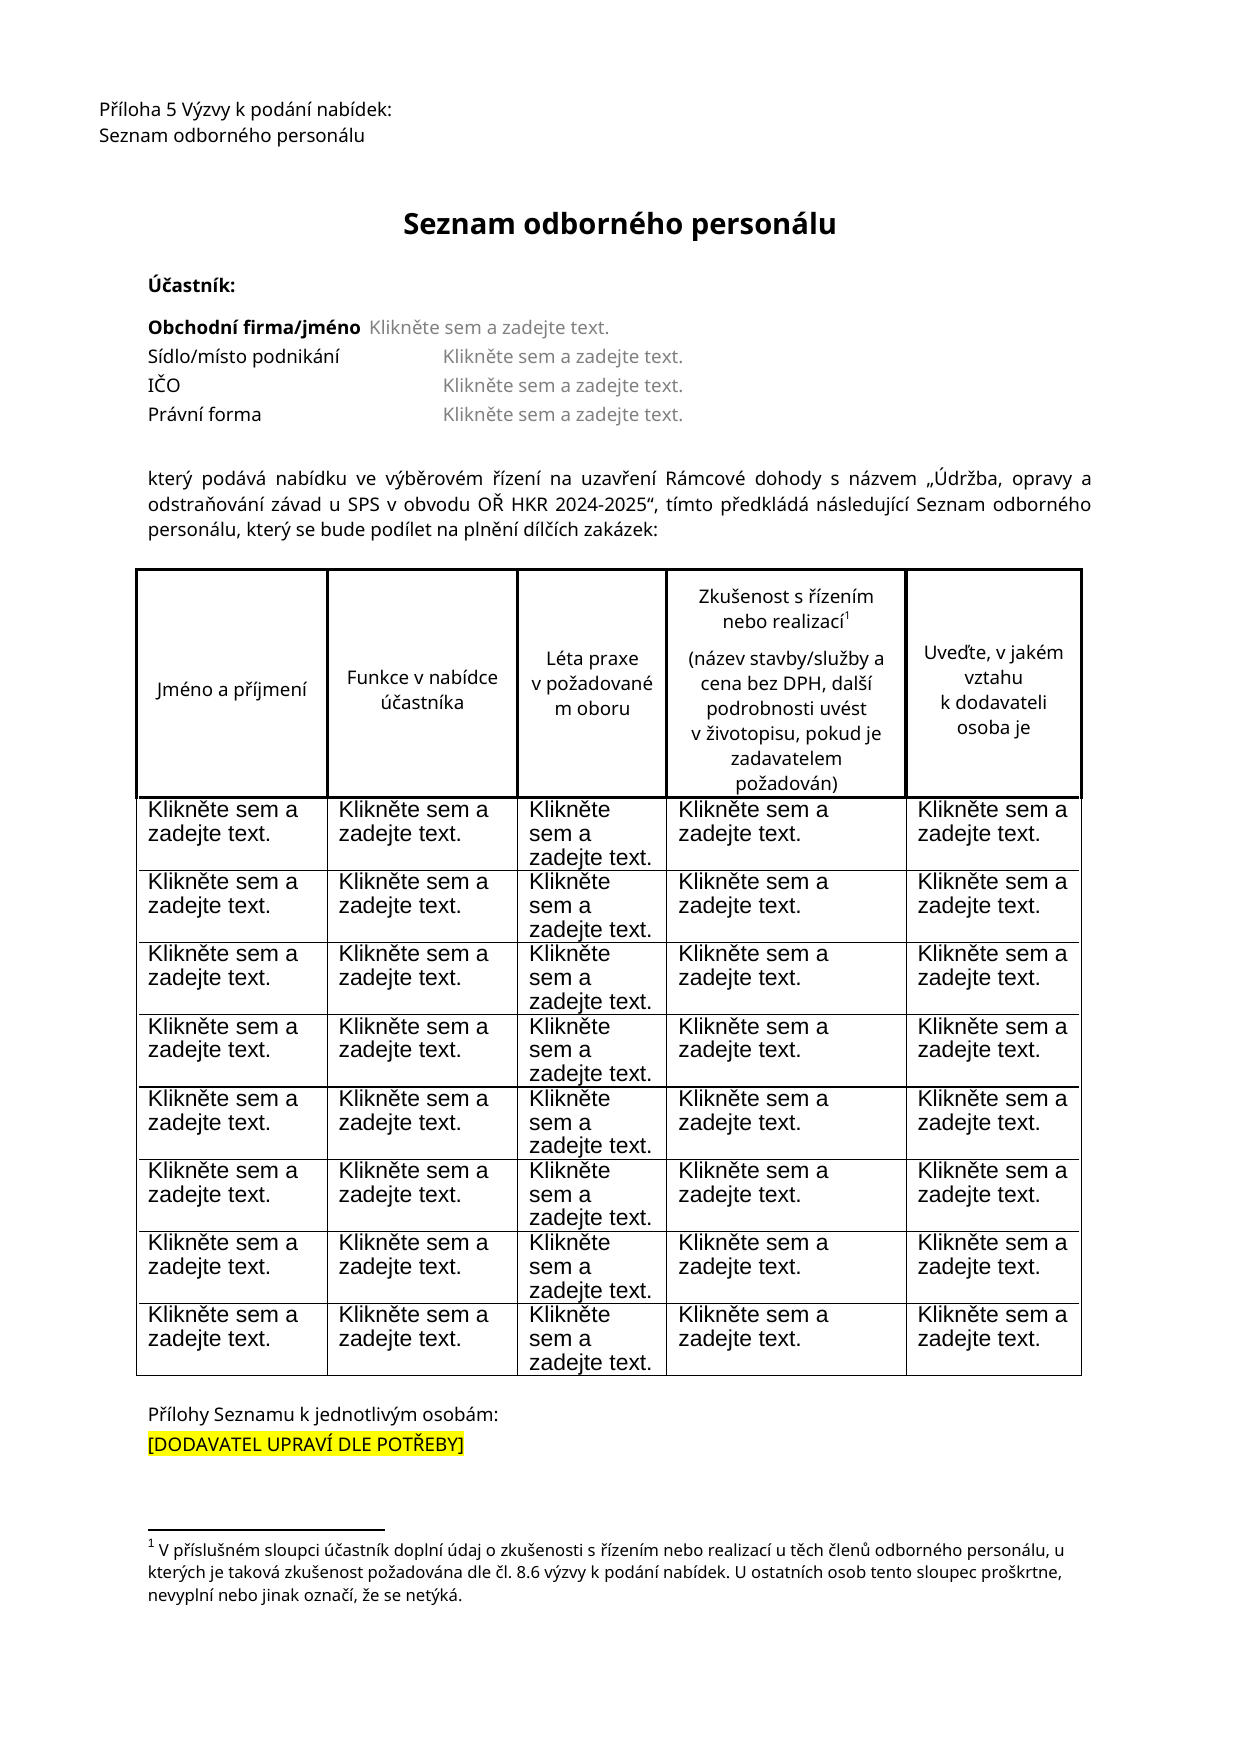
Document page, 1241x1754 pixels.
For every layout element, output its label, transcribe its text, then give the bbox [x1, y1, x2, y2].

text který podává nabídku ve výběrovém řízení na uzavření Rámcové dohody s názvem „Údržba, opravy a odstraňování závad u SPS v obvodu OŘ HKR 2024-2025“, tímto předkládá následující Seznam odborného personálu, který se bude podílet na plnění dílčích zakázek: [148, 465, 1093, 542]
title Seznam odborného personálu [148, 203, 1093, 243]
text Sídlo/místo podnikání [148, 340, 1093, 369]
table_header Léta praxe v požadovaném oboru [519, 571, 665, 796]
table_header Uveďte, v jakém vztahu k dodavateli osoba je [908, 571, 1080, 796]
text Přílohy Seznamu k jednotlivým osobám: [148, 1402, 1093, 1427]
text Právní forma [148, 398, 1093, 427]
table_header Funkce v nabídce účastníka [329, 571, 516, 796]
text Účastník: [148, 268, 1093, 299]
text IČO [148, 369, 1093, 398]
table_header Zkušenost s řízením nebo realizací (název stavby/služby a cena bez DPH, další podrobnosti uvést v životopisu, pokud je zadavatelem požadován) [668, 571, 904, 796]
text [DODAVATEL UPRAVÍ DLE POTŘEBY] [148, 1427, 1092, 1456]
table_header Jméno a příjmení [138, 571, 326, 796]
text Obchodní firma/jméno [148, 311, 1093, 340]
